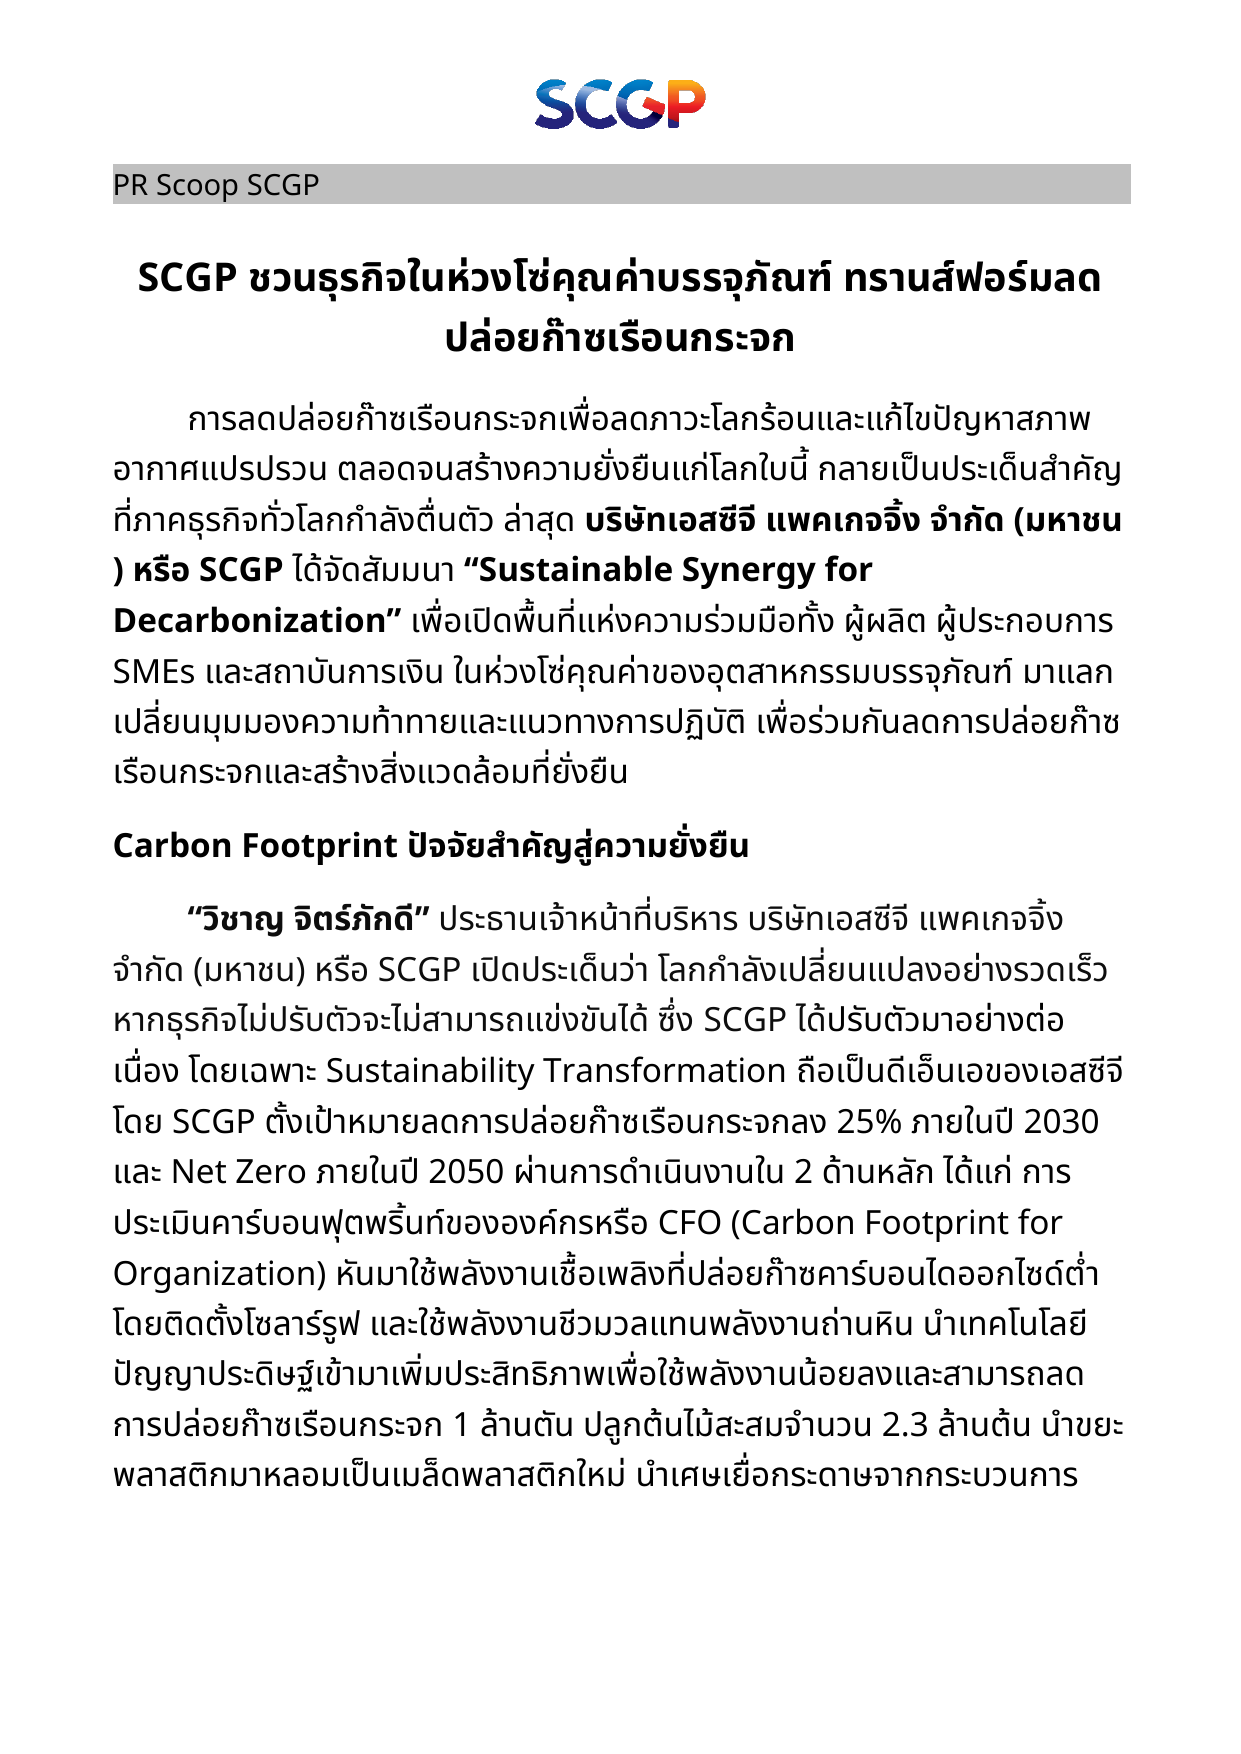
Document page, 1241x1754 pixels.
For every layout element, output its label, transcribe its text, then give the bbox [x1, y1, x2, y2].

picture [531, 73, 709, 136]
text การลดปล่อยก๊าซเรือนกระจกเพื่อลดภาวะโลกร้อนและแก้ไขปัญหาสภาพอากาศแปรปรวน ตลอดจนสร้างความยั่งยืนแก่โลกใบนี้ กลายเป็นประเด็นสำคัญที่ภาคธุรกิจทั่วโลกกำลังตื่นตัว ล่าสุด บริษัทเอสซีจี แพคเกจจิ้ง จำกัด (มหาชน) หรือ SCGP ได้จัดสัมมนา “Sustainable Synergy for Decarbonization” เพื่อเปิดพื้นที่แห่งความร่วมมือทั้ง ผู้ผลิต ผู้ประกอบการ SMEs และสถาบันการเงิน ในห่วงโซ่คุณค่าของอุตสาหกรรมบรรจุภัณฑ์ มาแลกเปลี่ยนมุมมองความท้าทายและแนวทางการปฏิบัติ เพื่อร่วมกันลดการปล่อยก๊าซเรือนกระจกและสร้างสิ่งแวดล้อมที่ยั่งยืน [112, 395, 1128, 799]
text Carbon Footprint ปัจจัยสำคัญสู่ความยั่งยืน [112, 822, 1128, 872]
text SCGP ชวนธุรกิจในห่วงโซ่คุณค่าบรรจุภัณฑ์ ทรานส์ฟอร์มลดปล่อยก๊าซเรือนกระจก [112, 249, 1128, 369]
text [112, 895, 1128, 1502]
